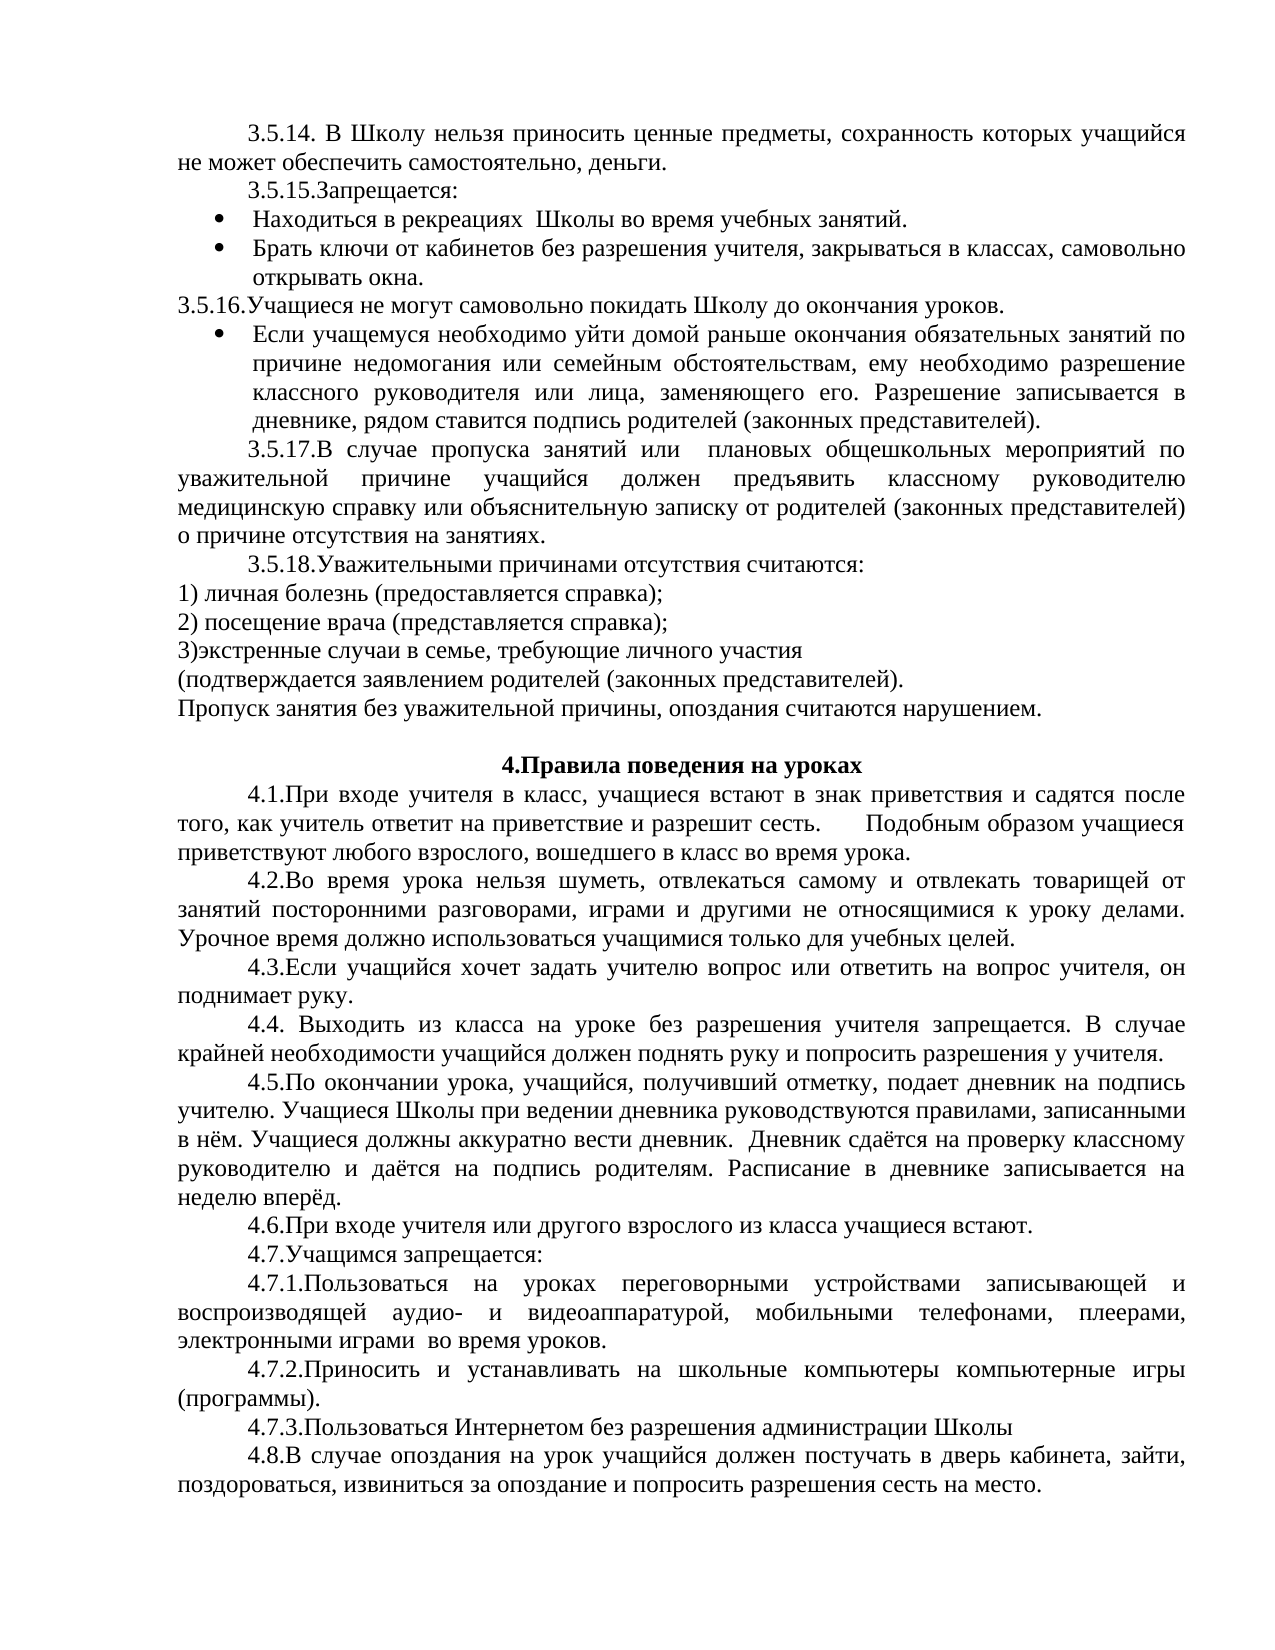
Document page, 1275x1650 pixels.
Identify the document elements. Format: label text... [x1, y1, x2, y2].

text 4.2.Во время урока нельзя шуметь, отвлекаться самому и отвлекать товарищей от занятий посторонними разговорами, играми и другими не относящимися к уроку делами. Урочное время должно использоваться учащимися только для учебных целей. [177, 866, 1186, 952]
text 1) личная болезнь (предоставляется справка); [177, 578, 1186, 607]
text 3.5.14. В Школу нельзя приносить ценные предметы, сохранность которых учащийся не может обеспечить самостоятельно, деньги. [177, 118, 1186, 176]
list Если учащемуся необходимо уйти домой раньше окончания обязательных занятий по причине недомогания или семейным обстоятельствам, ему необходимо разрешение классного руководителя или лица, заменяющего его. Разрешение записывается в дневнике, рядом ставится подпись родителей (законных представителей). [215, 319, 1186, 434]
text 4.1.При входе учителя в класс, учащиеся встают в знак приветствия и садятся после того, как учитель ответит на приветствие и разрешит сесть. Подобным образом учащиеся приветствуют любого взрослого, вошедшего в класс во время урока. [177, 779, 1186, 866]
text 2) посещение врача (представляется справка); [177, 607, 1186, 636]
text 4.5.По окончании урока, учащийся, получивший отметку, подает дневник на подпись учителю. Учащиеся Школы при ведении дневника руководствуются правилами, записанными в нём. Учащиеся должны аккуратно вести дневник. Дневник сдаётся на проверку классному руководителю и даётся на подпись родителям. Расписание в дневнике записывается на неделю вперёд. [177, 1067, 1186, 1211]
text 4.Правила поведения на уроках [177, 751, 1186, 779]
text 4.8.В случае опоздания на урок учащийся должен постучать в дверь кабинета, зайти, поздороваться, извиниться за опоздание и попросить разрешения сесть на место. [177, 1441, 1186, 1498]
list Брать ключи от кабинетов без разрешения учителя, закрываться в классах, самовольно открывать окна. [215, 233, 1186, 291]
text 4.3.Если учащийся хочет задать учителю вопрос или ответить на вопрос учителя, он поднимает руку. [177, 952, 1186, 1009]
text 4.4. Выходить из класса на уроке без разрешения учителя запрещается. В случае крайней необходимости учащийся должен поднять руку и попросить разрешения у учителя. [177, 1009, 1186, 1067]
text 3.5.17.В случае пропуска занятий или плановых общешкольных мероприятий по уважительной причине учащийся должен предъявить классному руководителю медицинскую справку или объяснительную записку от родителей (законных представителей) о причине отсутствия на занятиях. [177, 434, 1186, 549]
text Пропуск занятия без уважительной причины, опоздания считаются нарушением. [177, 693, 1186, 722]
list Находиться в рекреациях Школы во время учебных занятий. [215, 204, 1186, 233]
text 3.5.16.Учащиеся не могут самовольно покидать Школу до окончания уроков. [177, 291, 1186, 319]
text 4.7.2.Приносить и устанавливать на школьные компьютеры компьютерные игры (программы). [177, 1354, 1186, 1412]
text 3.5.15.Запрещается: [177, 176, 1186, 204]
text 3)экстренные случаи в семье, требующие личного участия [177, 636, 1186, 664]
text 4.7.1.Пользоваться на уроках переговорными устройствами записывающей и воспроизводящей аудио- и видеоаппаратурой, мобильными телефонами, плеерами, электронными играми во время уроков. [177, 1268, 1186, 1354]
text 4.7.3.Пользоваться Интернетом без разрешения администрации Школы [177, 1412, 1186, 1441]
text 4.7.Учащимся запрещается: [177, 1239, 1186, 1268]
text 3.5.18.Уважительными причинами отсутствия считаются: [177, 549, 1186, 578]
text (подтверждается заявлением родителей (законных представителей). [177, 664, 1186, 693]
text 4.6.При входе учителя или другого взрослого из класса учащиеся встают. [177, 1211, 1186, 1239]
